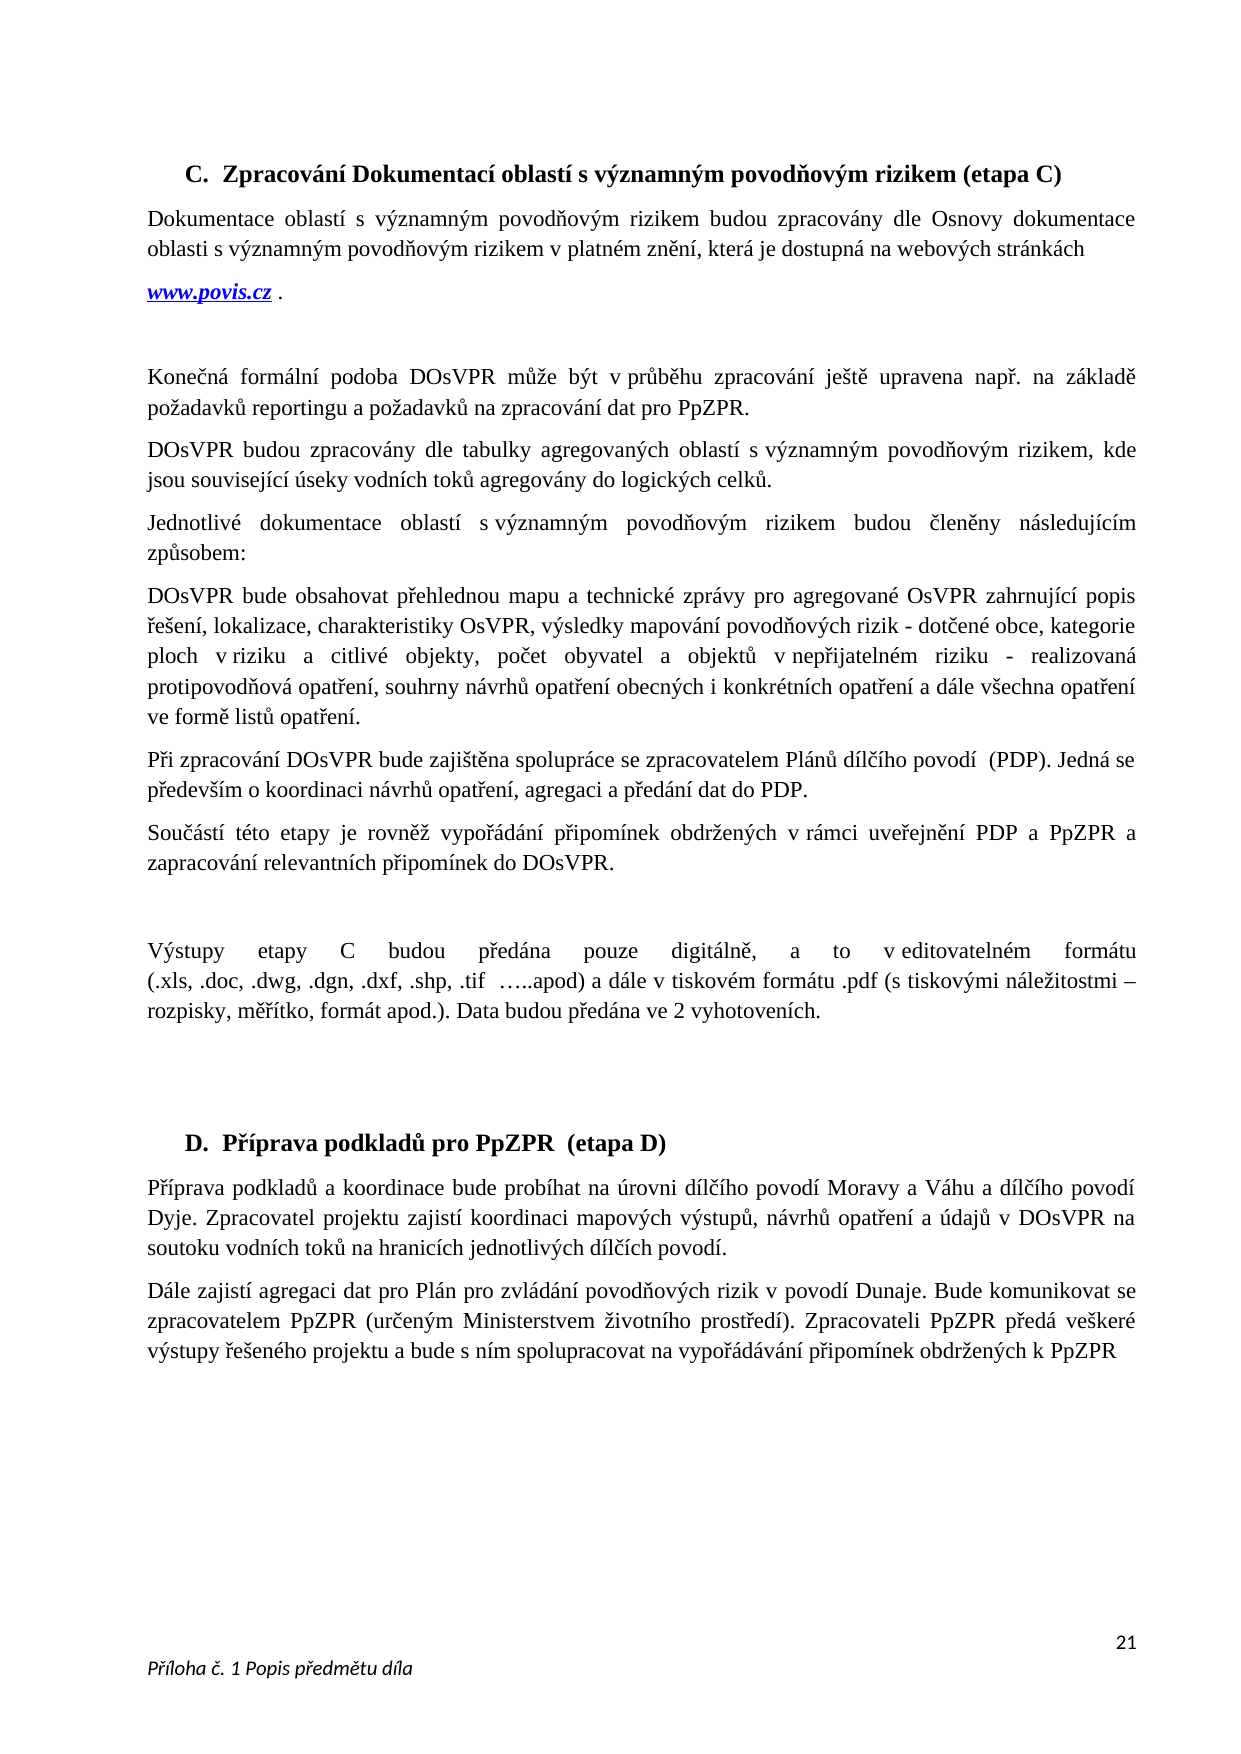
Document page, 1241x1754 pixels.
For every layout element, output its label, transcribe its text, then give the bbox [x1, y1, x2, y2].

text Výstupy etapy C budou předána pouze digitálně, a to v editovatelném formátu (.xls, .doc, .dwg, .dgn, .dxf, .shp, .tif …..apod) a dále v tiskovém formátu .pdf (s tiskovými náležitostmi – rozpisky, měřítko, formát apod.). Data budou předána ve 2 vyhotoveních. [147, 937, 1137, 1024]
text Příprava podkladů a koordinace bude probíhat na úrovni dílčího povodí Moravy a Váhu a dílčího povodí Dyje. Zpracovatel projektu zajistí koordinaci mapových výstupů, návrhů opatření a údajů v DOsVPR na soutoku vodních toků na hranicích jednotlivých dílčích povodí. [147, 1174, 1137, 1261]
list Příprava podkladů pro PpZPR (etapa D) [184, 1128, 1137, 1157]
list www.povis.cz . [147, 278, 1137, 304]
list Jednotlivé dokumentace oblastí s významným povodňovým rizikem budou členěny následujícím způsobem: [147, 509, 1137, 566]
list Při zpracování DOsVPR bude zajištěna spolupráce se zpracovatelem Plánů dílčího povodí (PDP). Jedná se především o koordinaci návrhů opatření, agregaci a předání dat do PDP. [147, 746, 1137, 802]
list Dokumentace oblastí s významným povodňovým rizikem budou zpracovány dle Osnovy dokumentace oblasti s významným povodňovým rizikem v platném znění, která je dostupná na webových stránkách [147, 205, 1137, 262]
text Dále zajistí agregaci dat pro Plán pro zvládání povodňových rizik v povodí Dunaje. Bude komunikovat se zpracovatelem PpZPR (určeným Ministerstvem životního prostředí). Zpracovateli PpZPR předá veškeré výstupy řešeného projektu a bude s ním spolupracovat na vypořádávání připomínek obdržených k PpZPR [147, 1277, 1137, 1364]
list Konečná formální podoba DOsVPR může být v průběhu zpracování ještě upravena např. na základě požadavků reportingu a požadavků na zpracování dat pro PpZPR. [147, 363, 1137, 420]
list Součástí této etapy je rovněž vypořádání připomínek obdržených v rámci uveřejnění PDP a PpZPR a zapracování relevantních připomínek do DOsVPR. [147, 818, 1137, 875]
list DOsVPR budou zpracovány dle tabulky agregovaných oblastí s významným povodňovým rizikem, kde jsou související úseky vodních toků agregovány do logických celků. [147, 436, 1137, 493]
list Zpracování Dokumentací oblastí s významným povodňovým rizikem (etapa C) [184, 159, 1137, 188]
list DOsVPR bude obsahovat přehlednou mapu a technické zprávy pro agregované OsVPR zahrnující popis řešení, lokalizace, charakteristiky OsVPR, výsledky mapování povodňových rizik - dotčené obce, kategorie ploch v riziku a citlivé objekty, počet obyvatel a objektů v nepřijatelném riziku - realizovaná protipovodňová opatření, souhrny návrhů opatření obecných i konkrétních opatření a dále všechna opatření ve formě listů opatření. [147, 582, 1137, 729]
